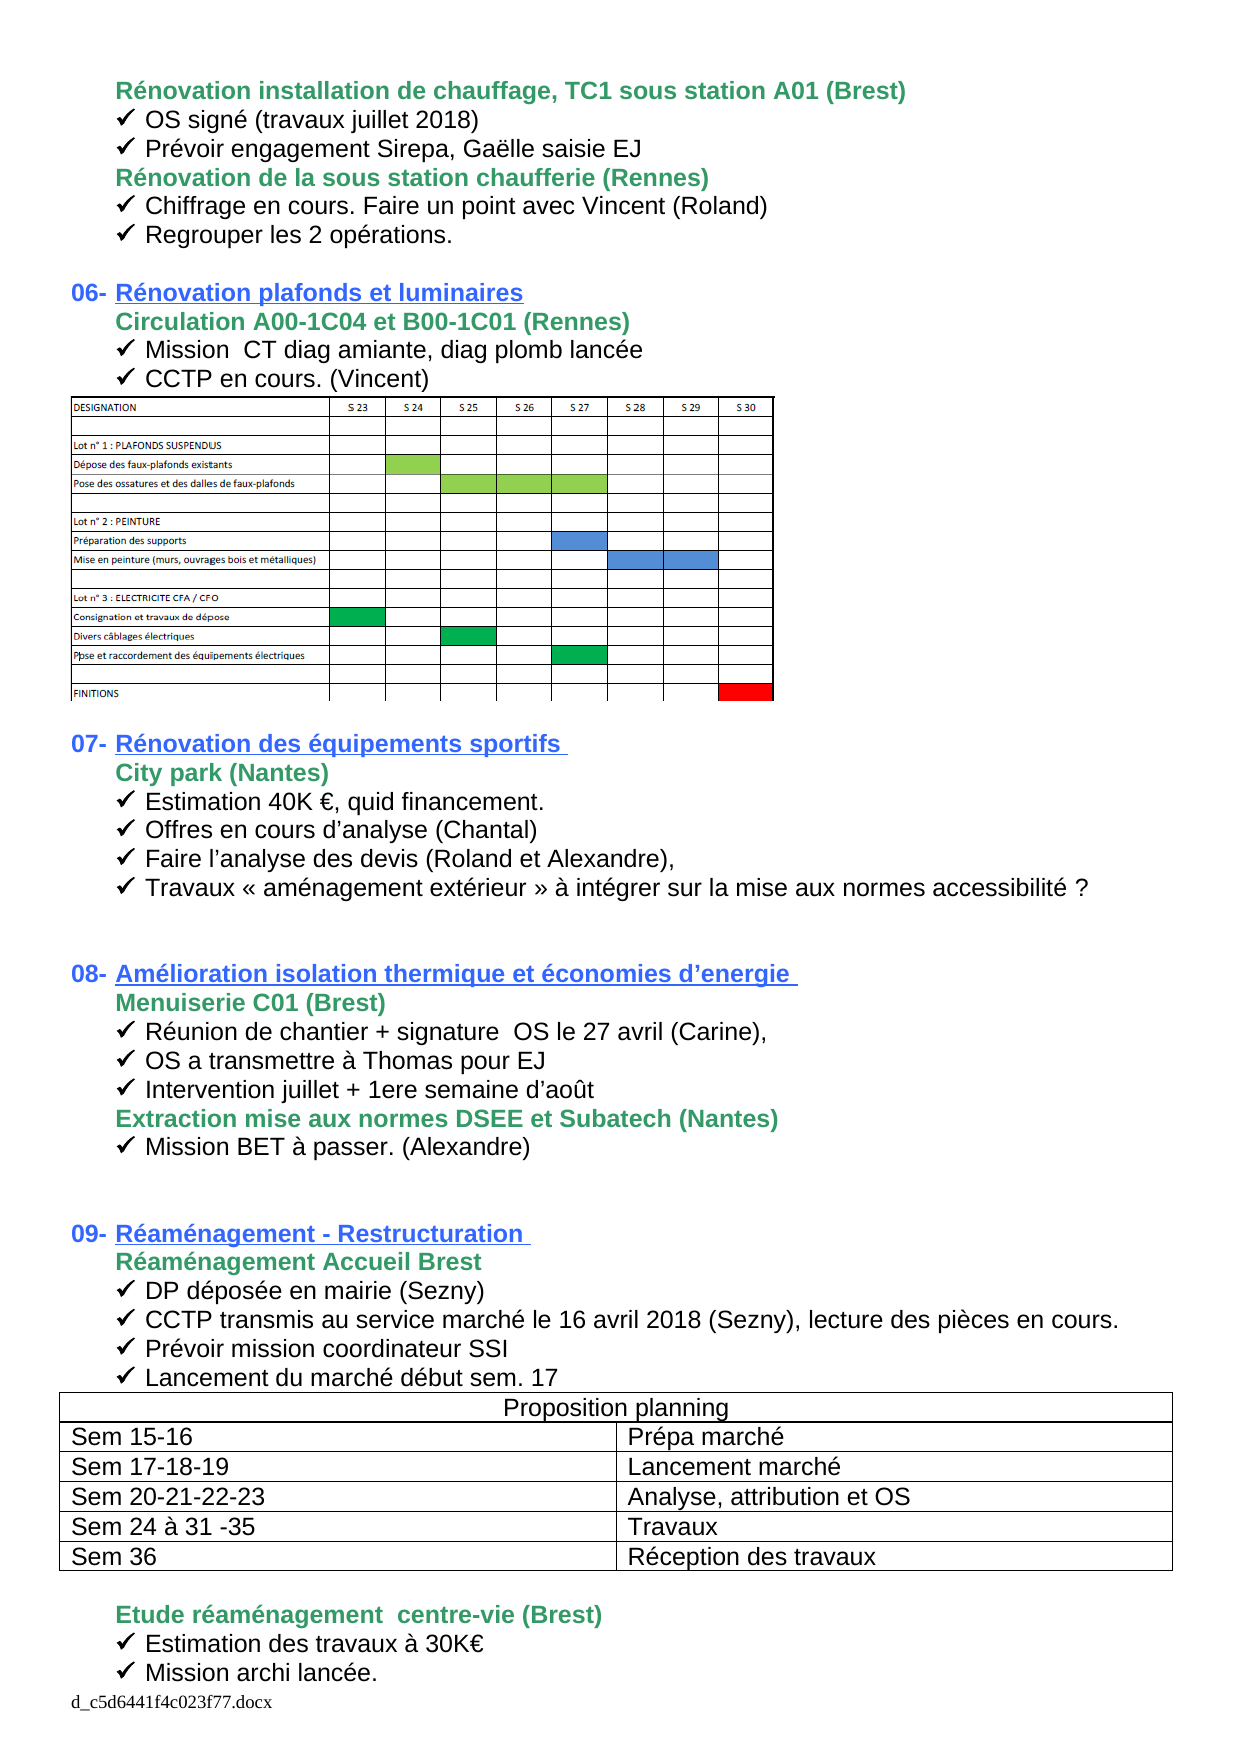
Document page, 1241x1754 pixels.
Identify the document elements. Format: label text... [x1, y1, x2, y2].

table_cell Réception des travaux [617, 1542, 1172, 1570]
list Réaménagement Accueil Brest [115, 1247, 1169, 1276]
list Rénovation de la sous station chaufferie (Rennes) [115, 162, 1169, 191]
list Réaménagement - Restructuration [71, 1219, 1169, 1247]
list Réunion de chantier + signature OS le 27 avril (Carine), [115, 1017, 1169, 1046]
table_cell Travaux [617, 1512, 1172, 1541]
list OS a transmettre à Thomas pour EJ [115, 1046, 1169, 1075]
list Amélioration isolation thermique et économies d’energie [71, 959, 1169, 988]
table_cell Sem 24 à 31 -35 [60, 1512, 616, 1541]
list Estimation des travaux à 30K€ [115, 1629, 1169, 1658]
table_header Proposition planning [60, 1393, 1172, 1421]
list Extraction mise aux normes DSEE et Subatech (Nantes) [115, 1103, 1169, 1132]
table_cell Prépa marché [617, 1423, 1172, 1451]
list Menuiserie C01 (Brest) [115, 988, 1169, 1017]
table_cell Analyse, attribution et OS [617, 1482, 1172, 1511]
list Intervention juillet + 1ere semaine d’août [115, 1075, 1169, 1103]
list Prévoir engagement Sirepa, Gaëlle saisie EJ [115, 134, 1169, 162]
table_cell Sem 36 [60, 1542, 616, 1570]
table_cell Sem 17-18-19 [60, 1452, 616, 1481]
list Chiffrage en cours. Faire un point avec Vincent (Roland) [115, 191, 1169, 220]
table_cell Lancement marché [617, 1452, 1172, 1481]
list Mission BET à passer. (Alexandre) [115, 1132, 1169, 1161]
list Rénovation installation de chauffage, TC1 sous station A01 (Brest) [115, 76, 1169, 105]
list Estimation 40K €, quid financement. [115, 787, 1169, 815]
list OS signé (travaux juillet 2018) [115, 105, 1169, 134]
list Prévoir mission coordinateur SSI [115, 1334, 1169, 1363]
list Mission CT diag amiante, diag plomb lancée [115, 335, 1169, 364]
list Lancement du marché début sem. 17 [115, 1363, 1169, 1392]
picture [70, 392, 777, 701]
list Mission archi lancée. [115, 1658, 1169, 1687]
list Faire l’analyse des devis (Roland et Alexandre), [115, 844, 1169, 873]
table_cell Sem 20-21-22-23 [60, 1482, 616, 1511]
table_cell Sem 15-16 [60, 1423, 616, 1451]
list Rénovation des équipements sportifs [71, 729, 1169, 758]
list Regrouper les 2 opérations. [115, 220, 1169, 249]
list City park (Nantes) [115, 758, 1169, 787]
list Etude réaménagement centre-vie (Brest) [115, 1600, 1169, 1629]
list Offres en cours d’analyse (Chantal) [115, 815, 1169, 844]
list Travaux « aménagement extérieur » à intégrer sur la mise aux normes accessibilité ? [115, 873, 1169, 902]
list CCTP transmis au service marché le 16 avril 2018 (Sezny), lecture des pièces en cours. [115, 1305, 1169, 1334]
list CCTP en cours. (Vincent) [115, 364, 1169, 393]
list DP déposée en mairie (Sezny) [115, 1276, 1169, 1305]
list Circulation A00-1C04 et B00-1C01 (Rennes) [115, 306, 1169, 335]
list Rénovation plafonds et luminaires [71, 278, 1169, 306]
